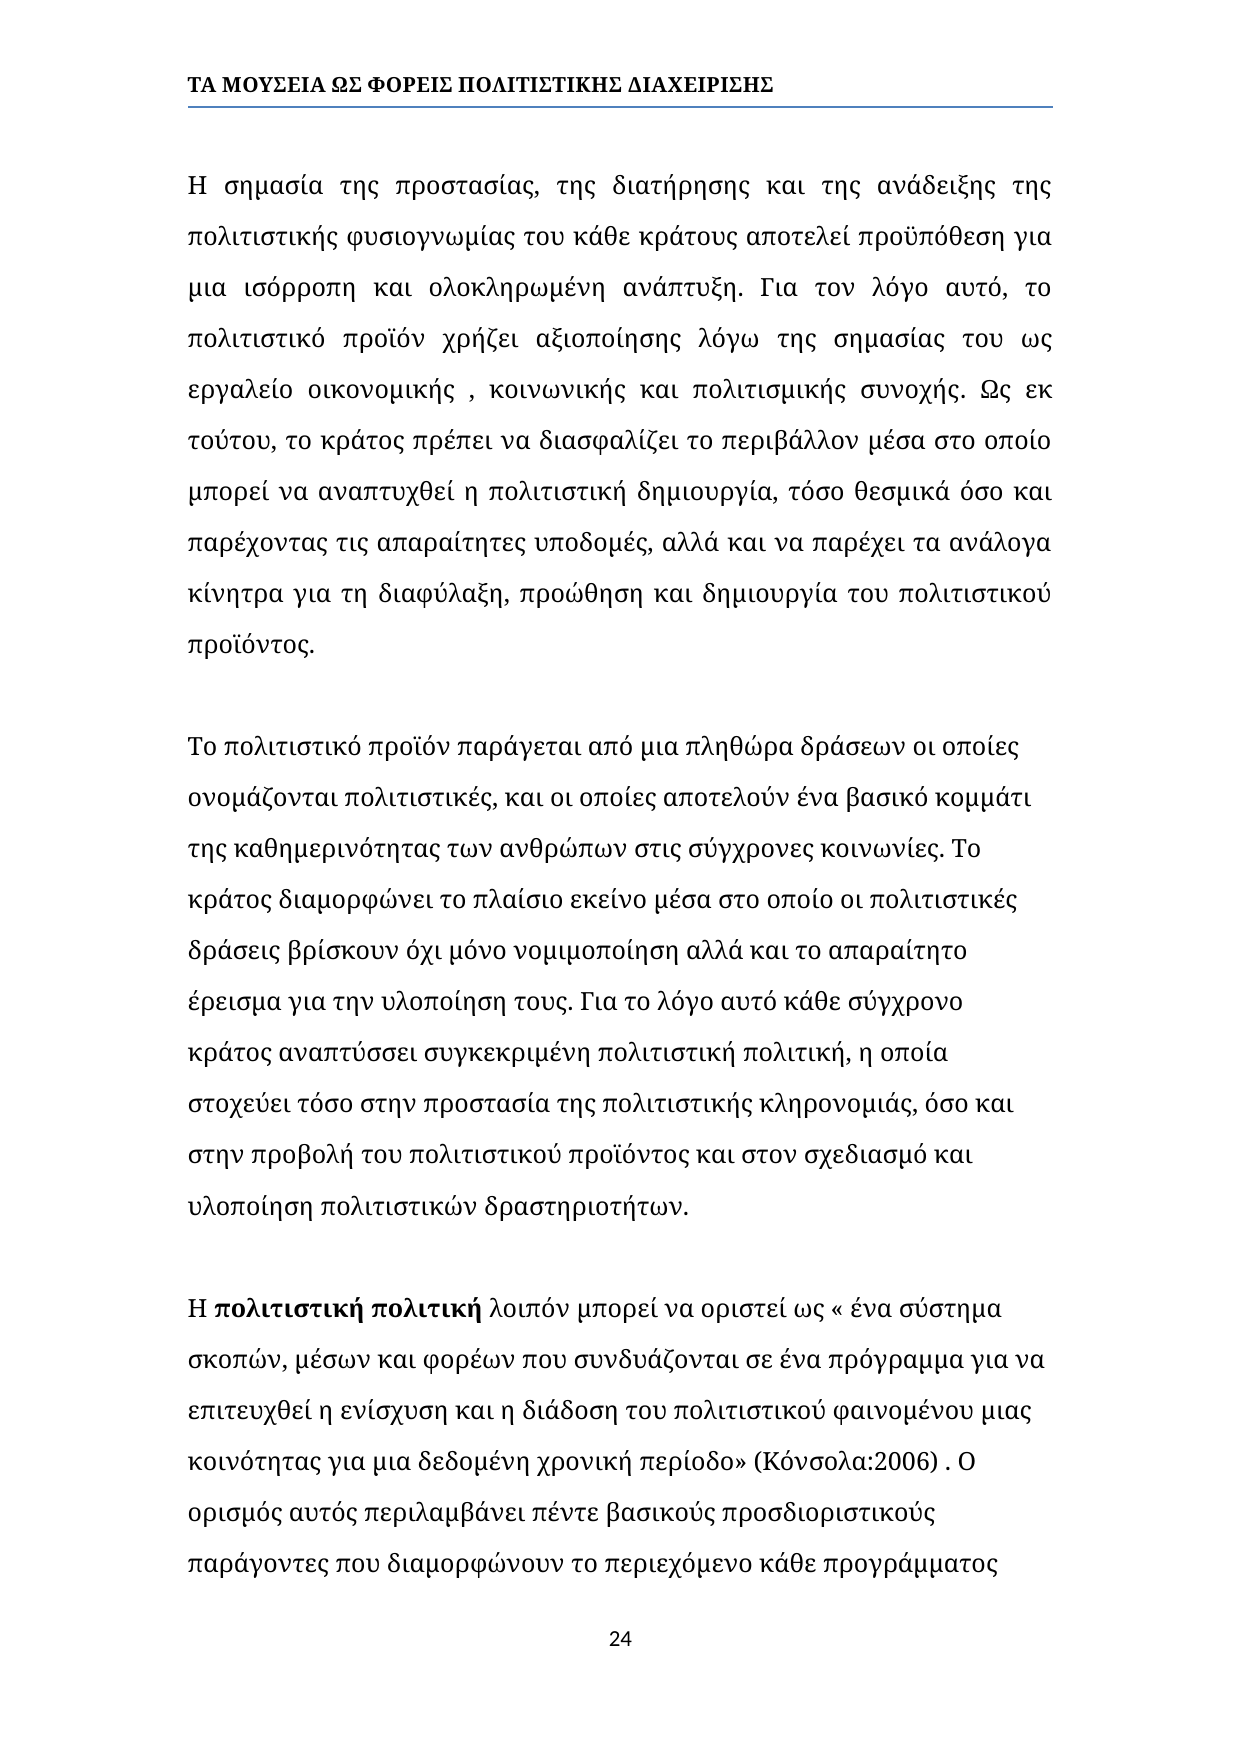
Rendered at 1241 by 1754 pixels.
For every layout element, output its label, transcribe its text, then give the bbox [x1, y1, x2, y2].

text Το πολιτιστικό προϊόν παράγεται από μια πληθώρα δράσεων οι οποίες ονομάζονται πολιτιστικές, και οι οποίες αποτελούν ένα βασικό κομμάτι της καθημερινότητας των ανθρώπων στις σύγχρονες κοινωνίες. Το κράτος διαμορφώνει το πλαίσιο εκείνο μέσα στο οποίο οι πολιτιστικές δράσεις βρίσκουν όχι μόνο νομιμοποίηση αλλά και το απαραίτητο έρεισμα για την υλοποίηση τους. Για το λόγο αυτό κάθε σύγχρονο κράτος αναπτύσσει συγκεκριμένη πολιτιστική πολιτική, η οποία στοχεύει τόσο στην προστασία της πολιτιστικής κληρονομιάς, όσο και στην προβολή του πολιτιστικού προϊόντος και στον σχεδιασμό και υλοποίηση πολιτιστικών δραστηριοτήτων. [187, 729, 1053, 1222]
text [187, 1290, 1053, 1579]
text Η σημασία της προστασίας, της διατήρησης και της ανάδειξης της πολιτιστικής φυσιογνωμίας του κάθε κράτους αποτελεί προϋπόθεση για μια ισόρροπη και ολοκληρωμένη ανάπτυξη. Για τον λόγο αυτό, το πολιτιστικό προϊόν χρήζει αξιοποίησης λόγω της σημασίας του ως εργαλείο οικονομικής , κοινωνικής και πολιτισμικής συνοχής. Ως εκ τούτου, το κράτος πρέπει να διασφαλίζει το περιβάλλον μέσα στο οποίο μπορεί να αναπτυχθεί η πολιτιστική δημιουργία, τόσο θεσμικά όσο και παρέχοντας τις απαραίτητες υποδομές, αλλά και να παρέχει τα ανάλογα κίνητρα για τη διαφύλαξη, προώθηση και δημιουργία του πολιτιστικού προϊόντος. [187, 167, 1053, 661]
